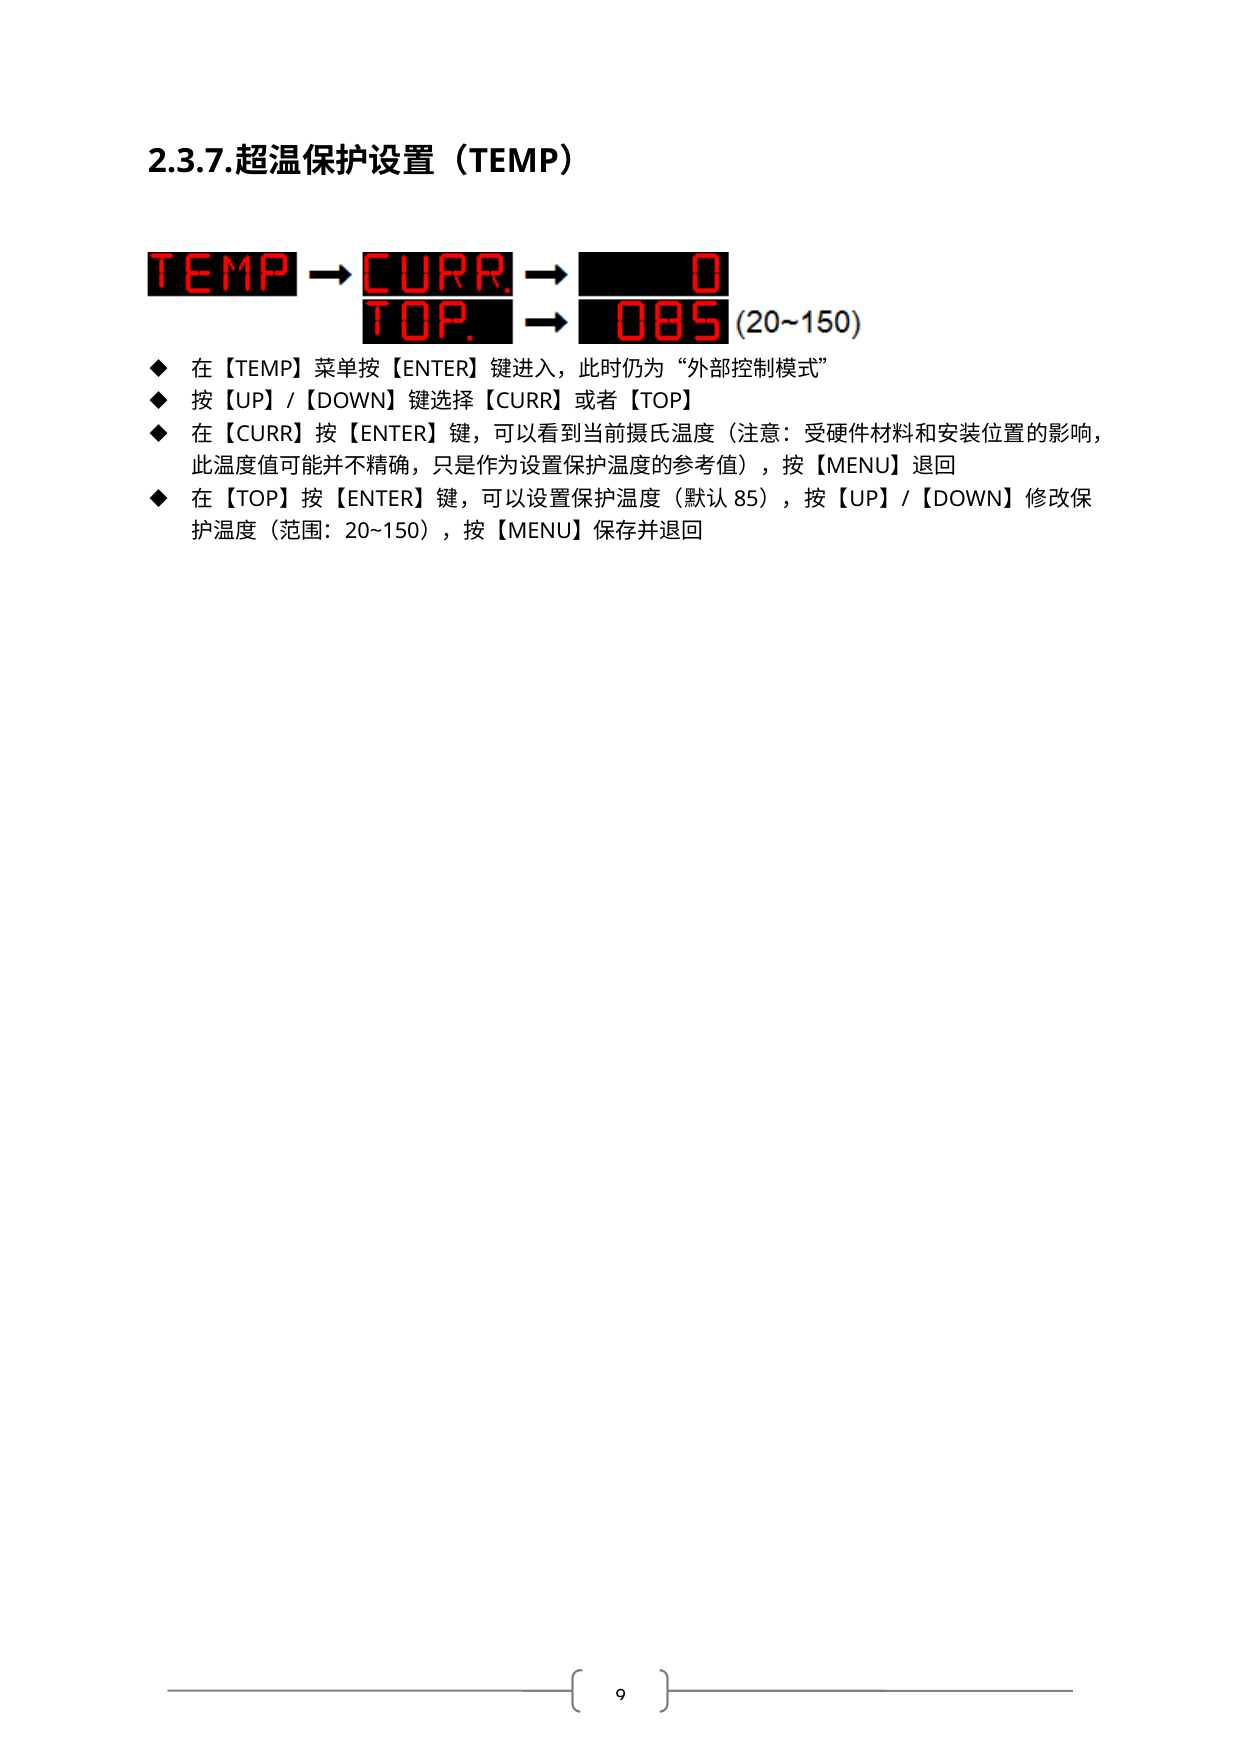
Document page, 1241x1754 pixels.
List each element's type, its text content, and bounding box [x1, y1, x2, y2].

list 在【CURR】按【ENTER】键，可以看到当前摄氏温度（注意：受硬件材料和安装位置的影响，此温度值可能并不精确，只是作为设置保护温度的参考值），按【MENU】退回 [148, 415, 1092, 480]
list 按【UP】/【DOWN】键选择【CURR】或者【TOP】 [148, 383, 1092, 415]
subtitle 超温保护设置（TEMP） [148, 125, 1092, 190]
list 在【TOP】按【ENTER】键，可以设置保护温度（默认85），按【UP】/【DOWN】修改保护温度（范围：20~150），按【MENU】保存并退回 [148, 480, 1092, 545]
list 在【TEMP】菜单按【ENTER】键进入，此时仍为“外部控制模式” [148, 350, 1092, 383]
picture [147, 252, 862, 344]
